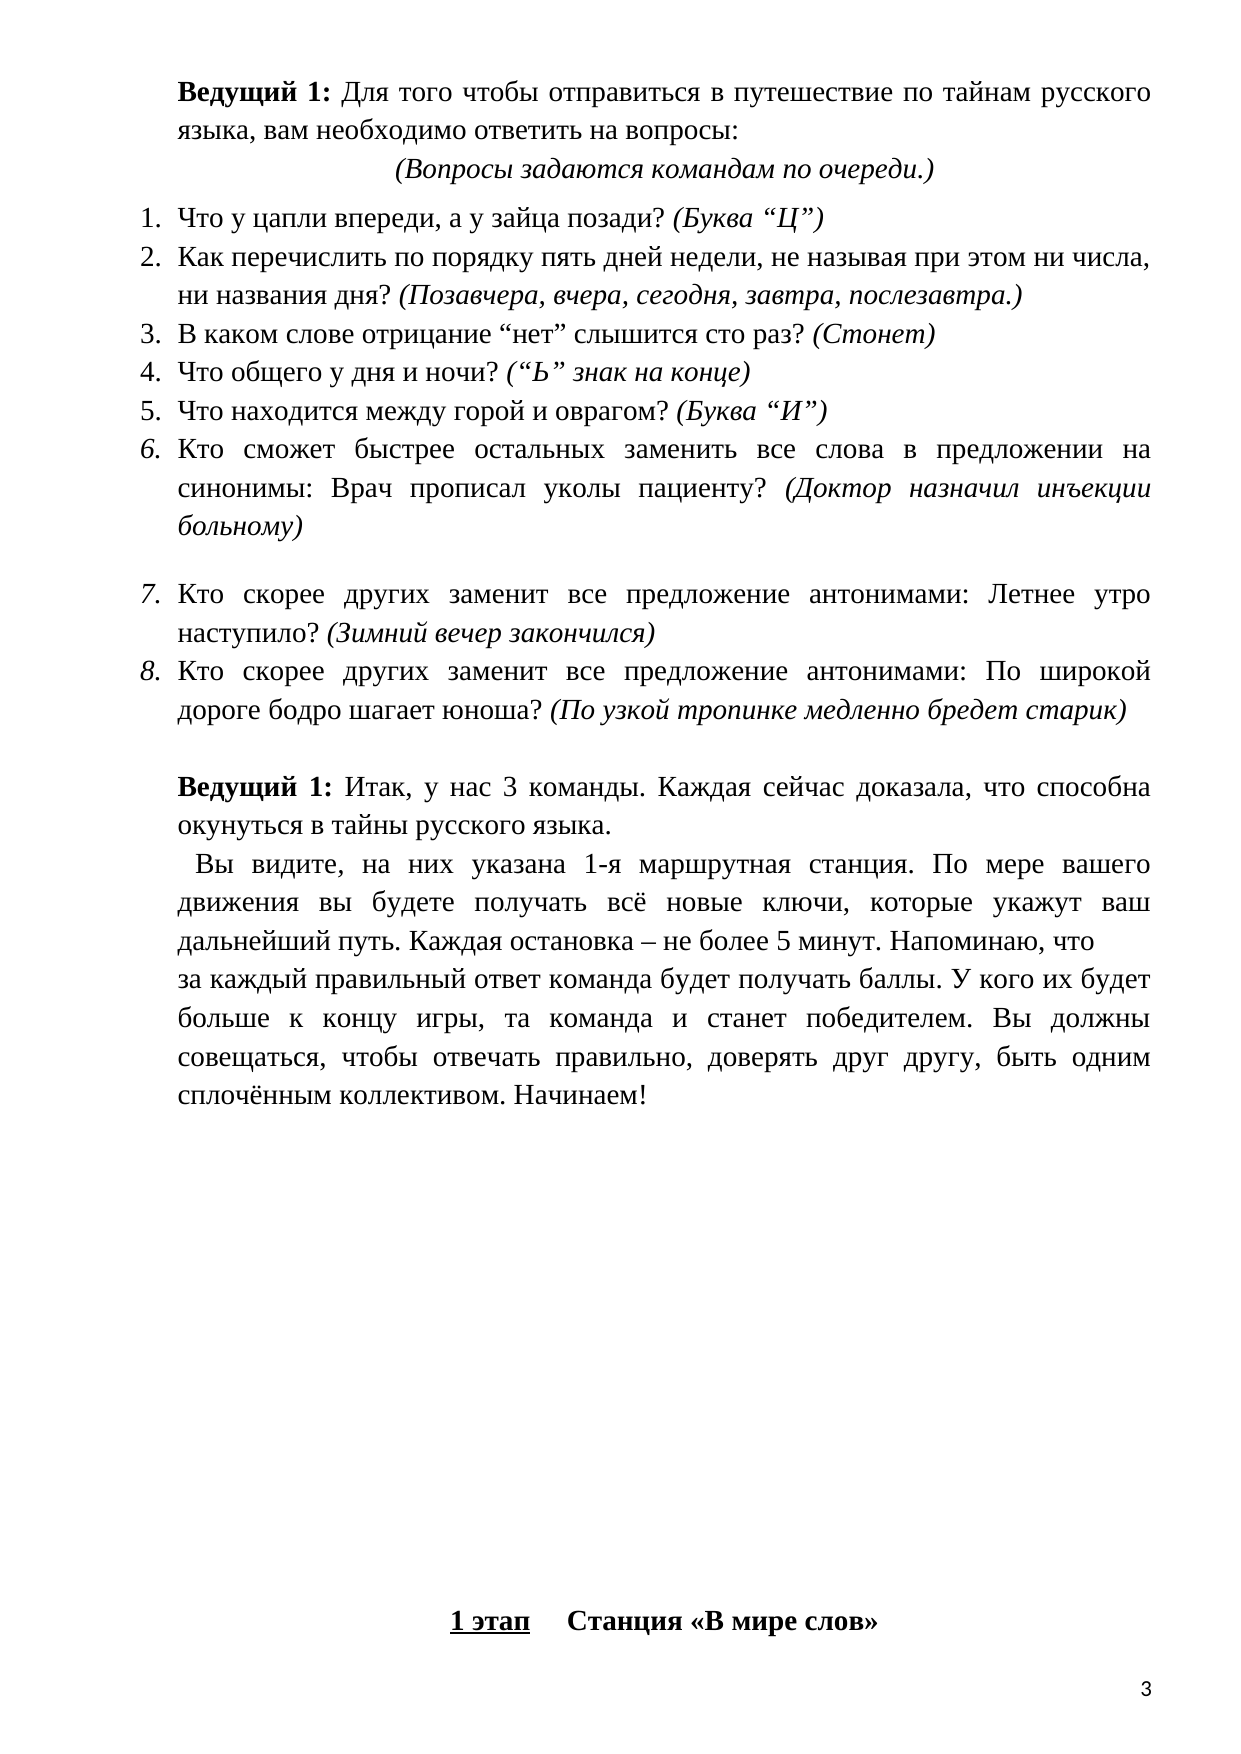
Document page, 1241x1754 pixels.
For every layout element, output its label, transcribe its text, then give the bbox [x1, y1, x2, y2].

text Вы видите, на них указана 1-я маршрутная станция. По мере вашего движения вы будете получать всё новые ключи, которые укажут ваш дальнейший путь. Каждая остановка – не более 5 минут. Напоминаю, что [177, 846, 1152, 957]
list Что находится между горой и оврагом? (Буква “И”) [140, 393, 1152, 426]
text за каждый правильный ответ команда будет получать баллы. У кого их будет больше к концу игры, та команда и станет победителем. Вы должны совещаться, чтобы отвечать правильно, доверять друг другу, быть одним сплочённым коллективом. Начинаем! [177, 962, 1152, 1111]
list Кто скорее других заменит все предложение антонимами: Летнее утро наступило? (Зимний вечер закончился) [140, 576, 1152, 648]
text 1 этап Станция «В мире слов» [177, 1603, 1152, 1637]
list Что общего у дня и ночи? (“Ь” знак на конце) [140, 354, 1152, 388]
list Кто скорее других заменит все предложение антонимами: По широкой дороге бодро шагает юноша? (По узкой тропинке медленно бредет старик) [140, 653, 1152, 725]
text Ведущий 1: Итак, у нас 3 команды. Каждая сейчас доказала, что способна окунуться в тайны русского языка. [177, 769, 1152, 841]
list Как перечислить по порядку пять дней недели, не называя при этом ни числа, ни названия дня? (Позавчера, вчера, сегодня, завтра, послезавтра.) [140, 239, 1152, 311]
text Ведущий 1: Для того чтобы отправиться в путешествие по тайнам русского языка, вам необходимо ответить на вопросы: [177, 74, 1152, 146]
list Что у цапли впереди, а у зайца позади? (Буква “Ц”) [140, 200, 1152, 234]
list В каком слове отрицание “нет” слышится сто раз? (Стонет) [140, 316, 1152, 349]
list Кто сможет быстрее остальных заменить все слова в предложении на синонимы: Врач прописал уколы пациенту? (Доктор назначил инъекции больному) [140, 431, 1152, 542]
text (Вопросы задаются командам по очереди.) [177, 151, 1152, 184]
